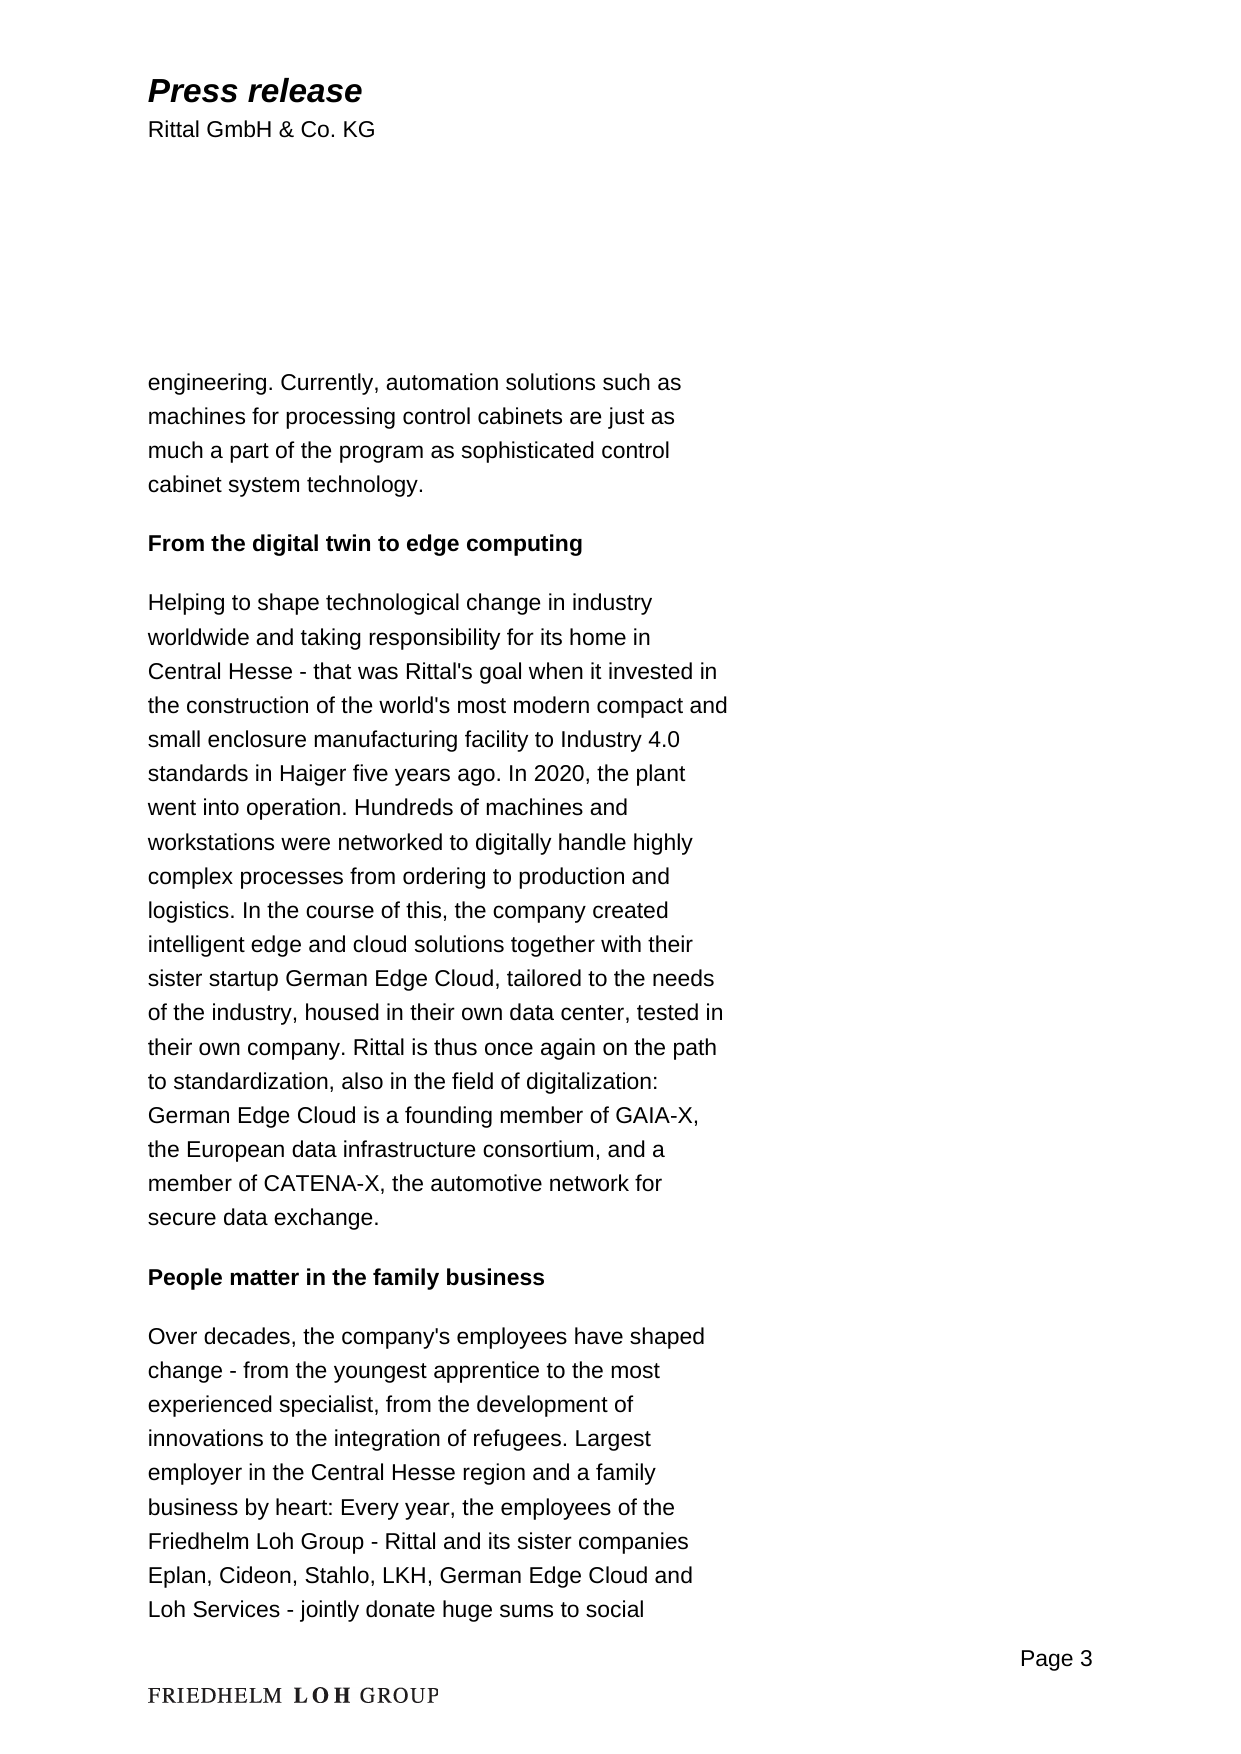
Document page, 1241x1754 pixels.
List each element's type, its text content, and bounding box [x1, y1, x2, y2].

text People matter in the family business [148, 1263, 729, 1290]
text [148, 1323, 729, 1622]
text Helping to shape technological change in industry worldwide and taking responsibility for its home in Central Hesse - that was Rittal's goal when it invested in the construction of the world's most modern compact and small enclosure manufacturing facility to Industry 4.0 standards in Haiger five years ago. In 2020, the plant went into operation. Hundreds of machines and workstations were networked to digitally handle highly complex processes from ordering to production and logistics. In the course of this, the company created intelligent edge and cloud solutions together with their sister startup German Edge Cloud, tailored to the needs of the industry, housed in their own data center, tested in their own company. Rittal is thus once again on the path to standardization, also in the field of digitalization: German Edge Cloud is a founding member of GAIA-X, the European data infrastructure consortium, and a member of CATENA-X, the automotive network for secure data exchange. [148, 589, 729, 1231]
text From the digital twin to edge computing [148, 530, 729, 557]
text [148, 368, 729, 497]
picture [148, 1687, 438, 1703]
